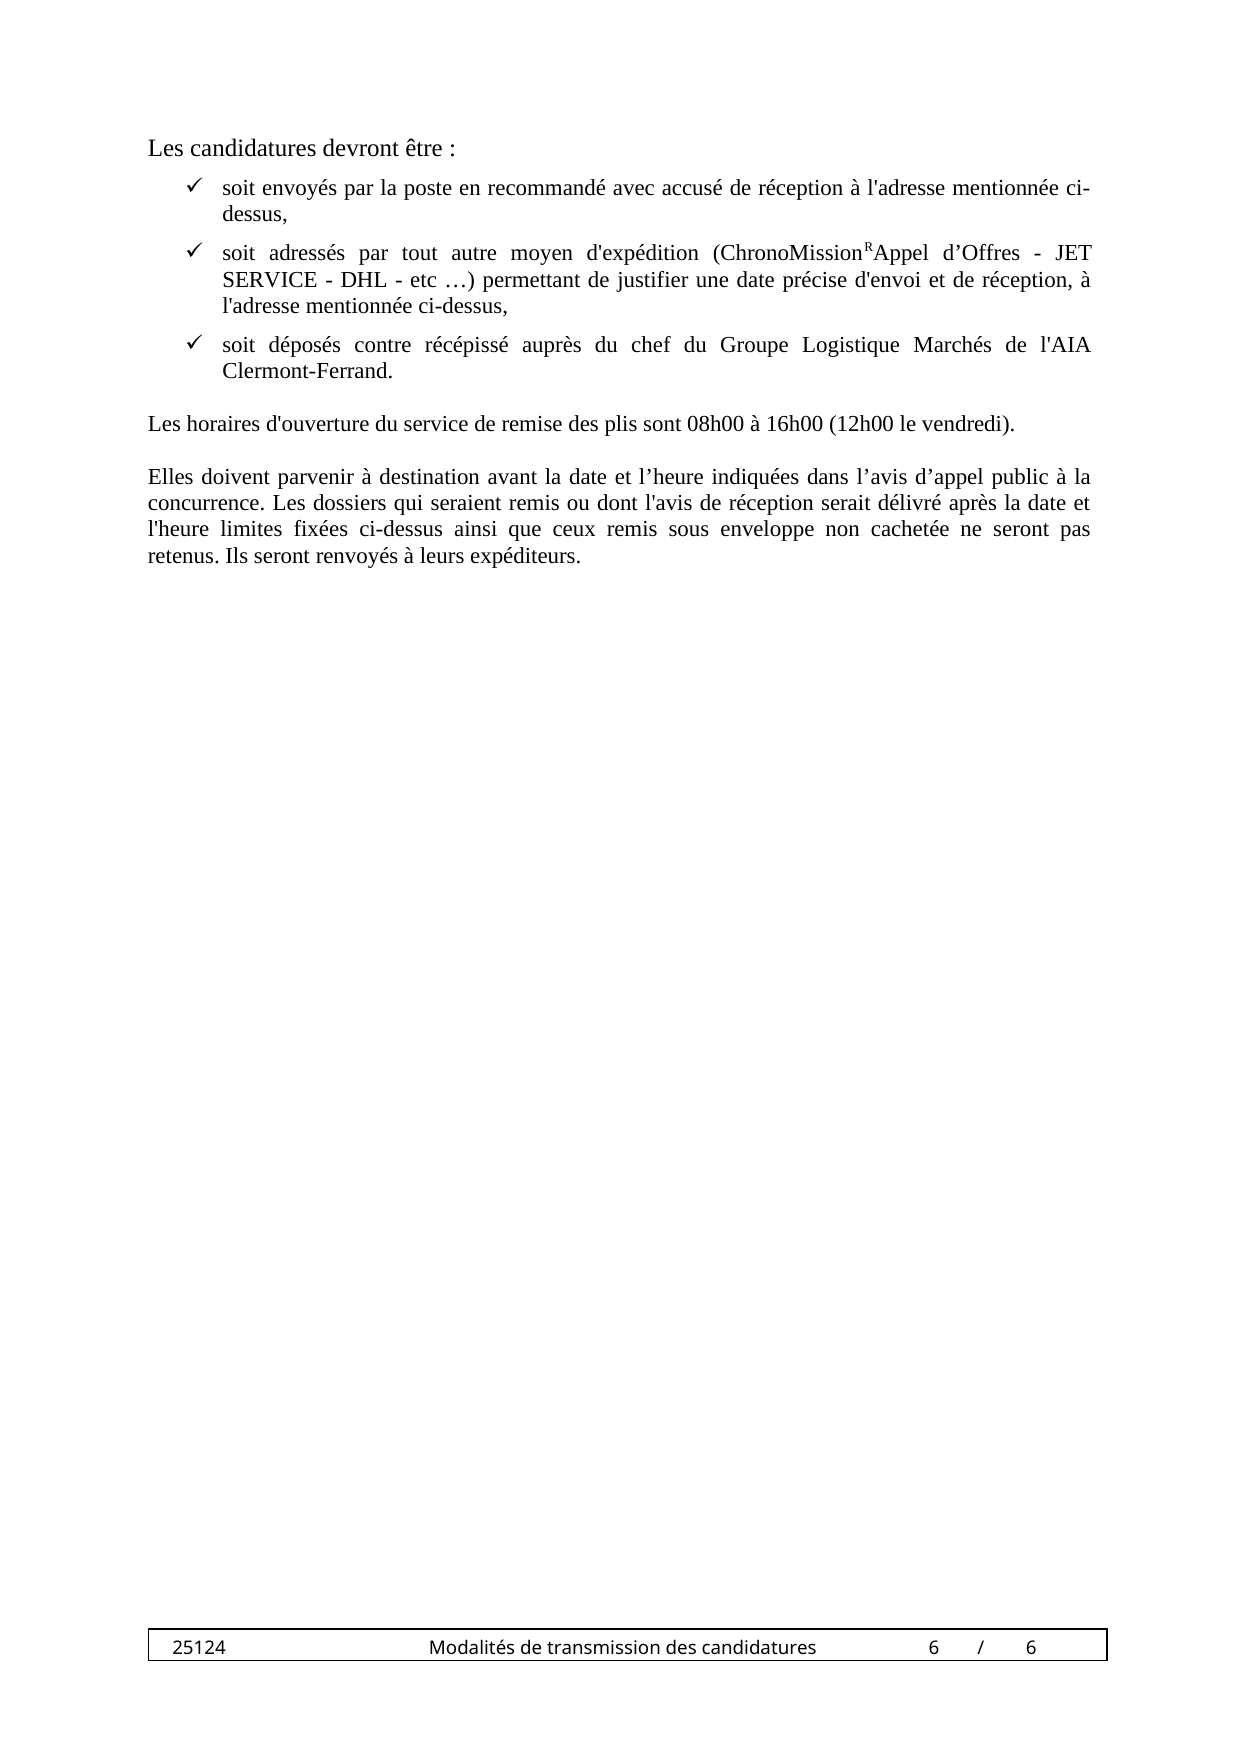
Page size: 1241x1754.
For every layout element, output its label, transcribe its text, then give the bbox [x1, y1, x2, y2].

list soit envoyés par la poste en recommandé avec accusé de réception à l'adresse mentionnée ci-dessus, [185, 174, 1093, 227]
text Les horaires d'ouverture du service de remise des plis sont 08h00 à 16h00 (12h00 le vendredi). [148, 410, 1093, 436]
list soit adressés par tout autre moyen d'expédition (ChronoMissionRAppel d’Offres - JET SERVICE - DHL - etc …) permettant de justifier une date précise d'envoi et de réception, à l'adresse mentionnée ci-dessus, [185, 239, 1093, 318]
text Elles doivent parvenir à destination avant la date et l’heure indiquées dans l’avis d’appel public à la concurrence. Les dossiers qui seraient remis ou dont l'avis de réception serait délivré après la date et l'heure limites fixées ci-dessus ainsi que ceux remis sous enveloppe non cachetée ne seront pas retenus. Ils seront renvoyés à leurs expéditeurs. [148, 463, 1093, 568]
text Les candidatures devront être : [148, 133, 1093, 162]
list soit déposés contre récépissé auprès du chef du Groupe Logistique Marchés de l'AIA Clermont-Ferrand. [185, 331, 1093, 384]
